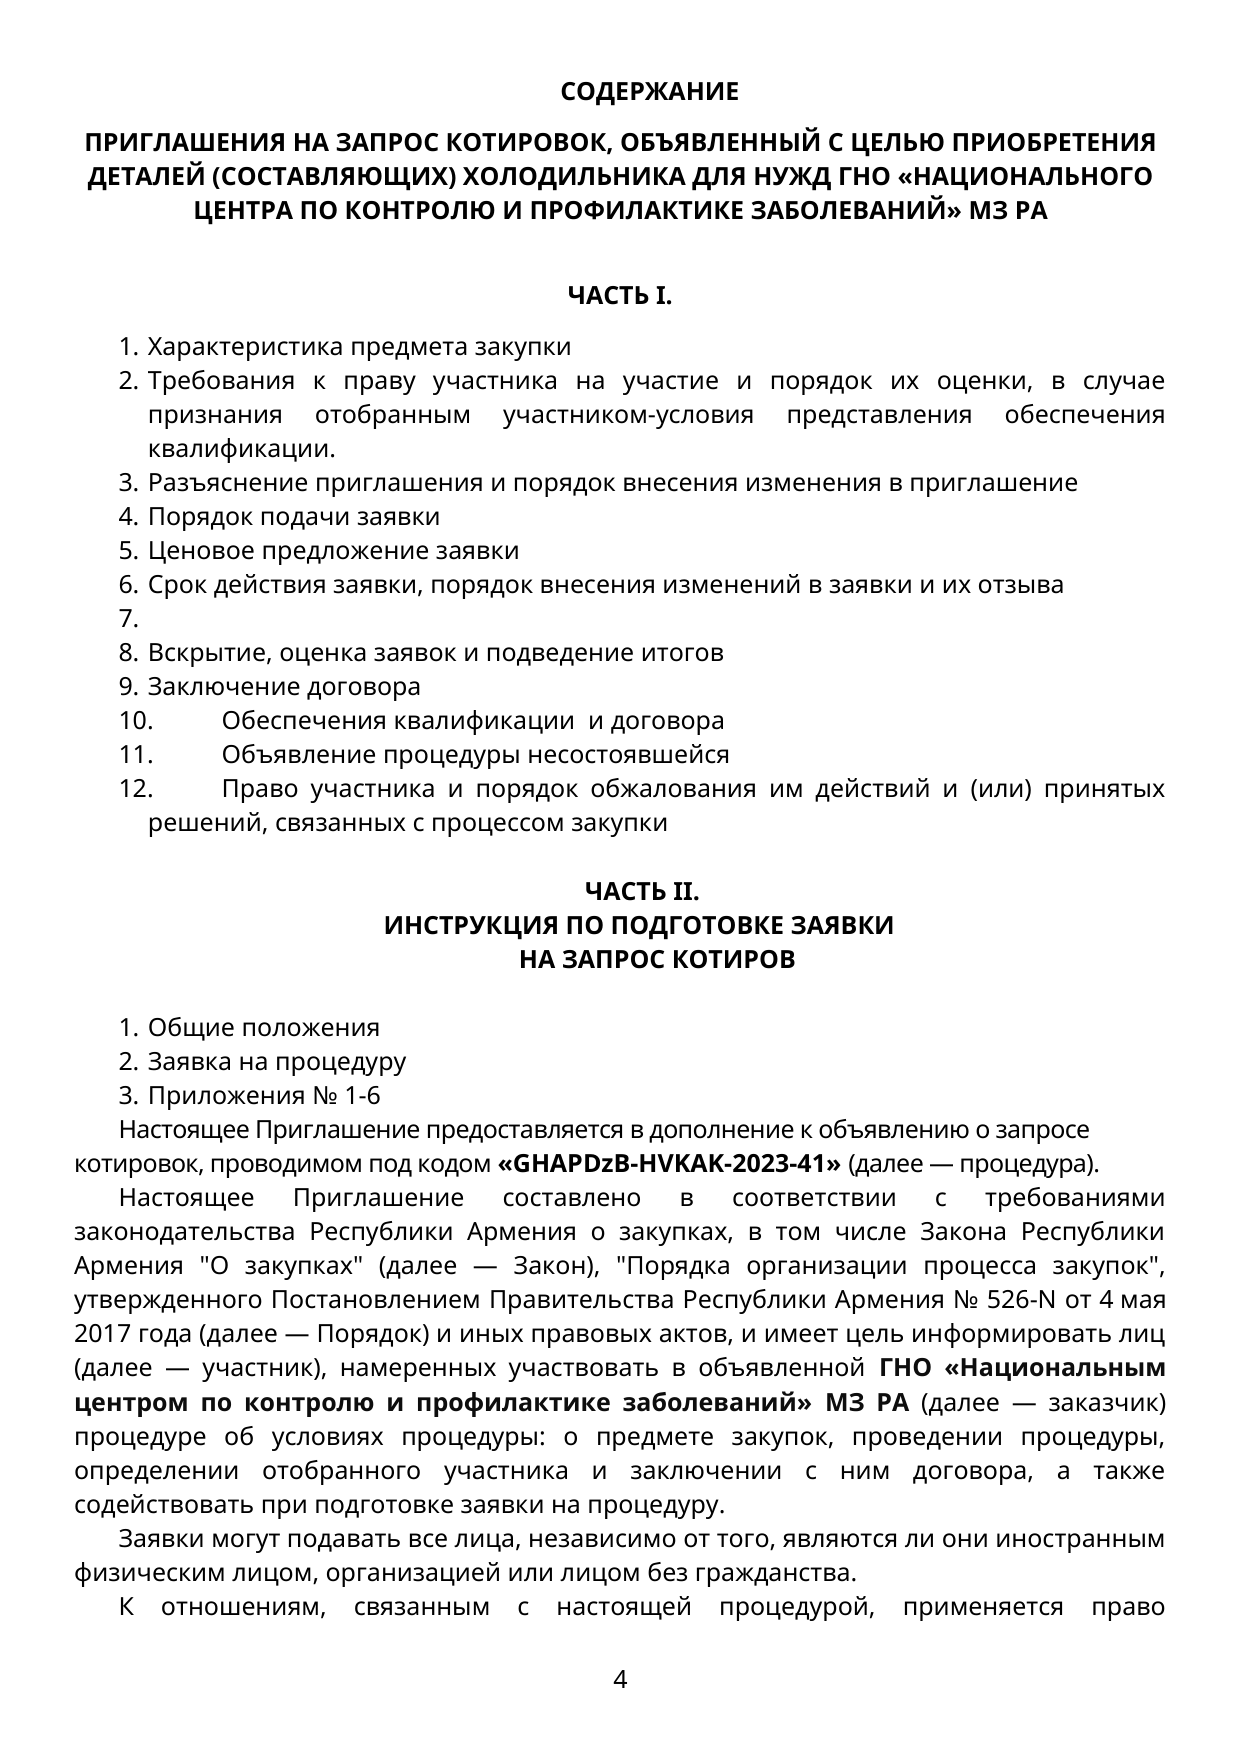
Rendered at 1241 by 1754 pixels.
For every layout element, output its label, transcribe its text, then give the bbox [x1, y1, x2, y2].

text 11. Объявление процедуры несостоявшейся [118, 737, 1167, 771]
text ЧАСТЬ II. [118, 873, 1167, 907]
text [74, 1588, 1167, 1623]
text 12. Право участника и порядок обжалования им действий и (или) принятых решений, связанных с процессом закупки [118, 771, 1167, 839]
text ПРИГЛАШЕНИЯ НА ЗАПРОС КОТИРОВОК, ОБЪЯВЛЕННЫЙ С ЦЕЛЬЮ ПРИОБРЕТЕНИЯ ДЕТАЛЕЙ (СОСТАВЛЯЮЩИХ) ХОЛОДИЛЬНИКА ДЛЯ НУЖД ГНО «НАЦИОНАЛЬНОГО ЦЕНТРА ПО КОНТРОЛЮ И ПРОФИЛАКТИКЕ ЗАБОЛЕВАНИЙ» МЗ РА [74, 124, 1167, 227]
text 1. Характеристика предмета закупки [118, 328, 1167, 362]
text 9. Заключение договора [118, 669, 1167, 703]
text 3. Разъяснение приглашения и порядок внесения изменения в приглашение [118, 464, 1167, 498]
text 10. Обеспечения квалификации и договора [118, 703, 1167, 737]
text 5. Ценовое предложение заявки [118, 533, 1167, 567]
text 1. Общие положения [118, 1009, 1167, 1043]
text 8. Вскрытие, оценка заявок и подведение итогов [118, 635, 1167, 669]
text ЧАСТЬ I. [74, 277, 1167, 312]
text 3. Приложения № 1-6 [118, 1078, 1167, 1112]
text 7. [118, 601, 1167, 635]
text ИНСТРУКЦИЯ ПО ПОДГОТОВКЕ ЗАЯВКИ НА ЗАПРОС КОТИРОВ [118, 907, 1167, 975]
text 2. Требования к праву участника на участие и порядок их оценки, в случае признания отобранным участником-условия представления обеспечения квалификации. [118, 362, 1167, 464]
text Заявки могут подавать все лица, независимо от того, являются ли они иностранным физическим лицом, организацией или лицом без гражданства. [74, 1520, 1167, 1588]
text 6. Срок действия заявки, порядок внесения изменений в заявки и их отзыва [118, 567, 1167, 601]
text Настоящее Приглашение составлено в соответствии с требованиями законодательства Республики Армения о закупках, в том числе Закона Республики Армения "О закупках" (далее — Закон), "Порядка организации процесса закупок", утвержденного Постановлением Правительства Республики Армения № 526-N от 4 мая 2017 года (далее — Порядок) и иных правовых актов, и имеет цель информировать лиц (далее — участник), намеренных участвовать в объявленной ГНО «Национальным центром по контролю и профилактике заболеваний» МЗ РА (далее — заказчик) процедуре об условиях процедуры: о предмете закупок, проведении процедуры, определении отобранного участника и заключении с ним договора, а также содействовать при подготовке заявки на процедуру. [74, 1180, 1167, 1520]
text СОДЕРЖАНИЕ [74, 74, 1167, 108]
text 4. Порядок подачи заявки [118, 498, 1167, 533]
text Настоящее Приглашение предоставляется в дополнение к объявлению о запросе котировок, проводимом под кодом «GHAPDzB-HVKAK-2023-41» (далее — процедура). [74, 1112, 1167, 1180]
text 2. Заявка на процедуру [118, 1043, 1167, 1078]
